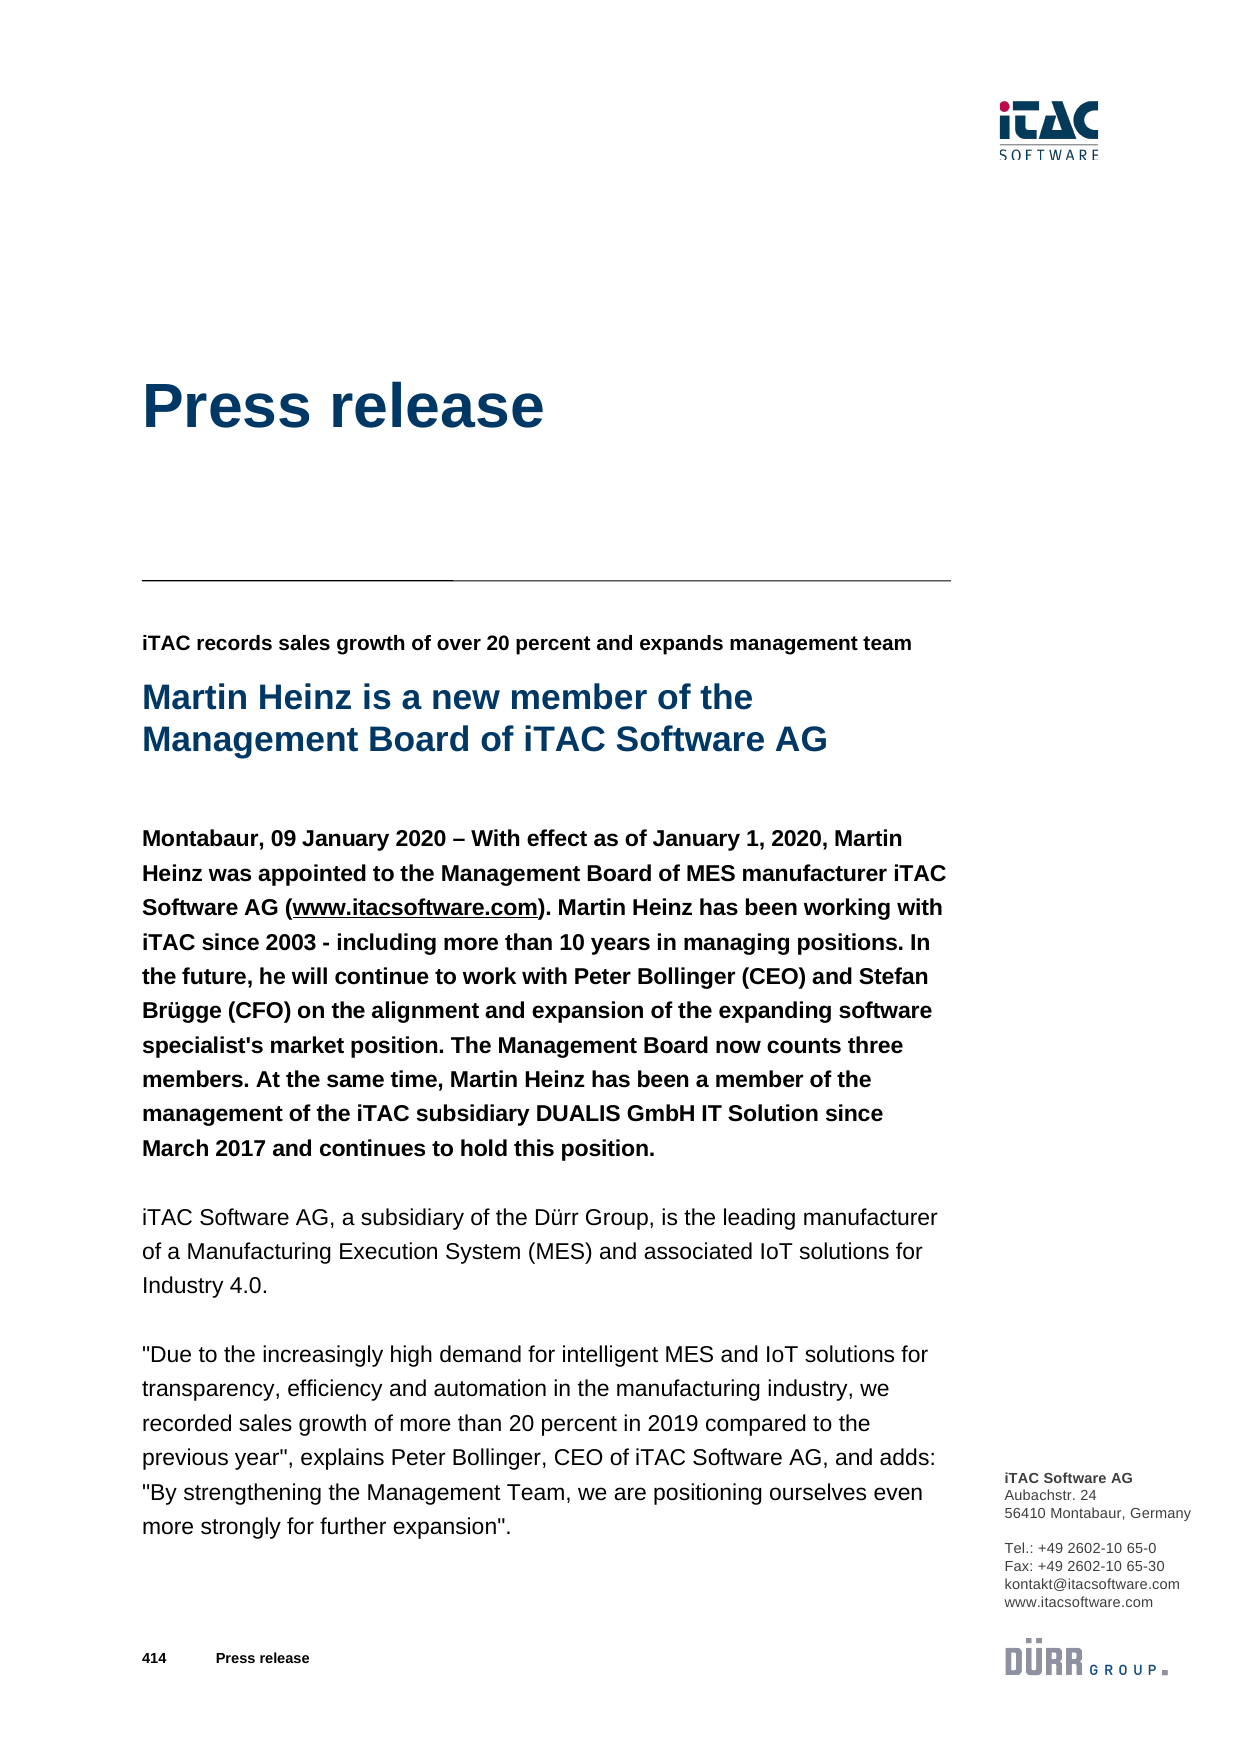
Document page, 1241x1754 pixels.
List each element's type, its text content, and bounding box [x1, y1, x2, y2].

text Martin Heinz is a new member of the Management Board of iTAC Software AG [142, 676, 951, 759]
text iTAC Software AG, a subsidiary of the Dürr Group, is the leading manufacturer of a Manufacturing Execution System (MES) and associated IoT solutions for Industry 4.0. [142, 1195, 951, 1298]
text iTAC records sales growth of over 20 percent and expands management team [142, 628, 951, 655]
text Montabaur, 09 January 2020 – With effect as of January 1, 2020, Martin Heinz was appointed to the Management Board of MES manufacturer iTAC Software AG (www.itacsoftware.com). Martin Heinz has been working with iTAC since 2003 - including more than 10 years in managing positions. In the future, he will continue to work with Peter Bollinger (CEO) and Stefan Brügge (CFO) on the alignment and expansion of the expanding software specialist's market position. The Management Board now counts three members. At the same time, Martin Heinz has been a member of the management of the iTAC subsidiary DUALIS GmbH IT Solution since March 2017 and continues to hold this position. [142, 817, 951, 1161]
text Press release [142, 366, 951, 441]
text "Due to the increasingly high demand for intelligent MES and IoT solutions for transparency, efficiency and automation in the manufacturing industry, we recorded sales growth of more than 20 percent in 2019 compared to the previous year", explains Peter Bollinger, CEO of iTAC Software AG, and adds: "By strengthening the Management Team, we are positioning ourselves even more strongly for further expansion". [142, 1333, 951, 1539]
